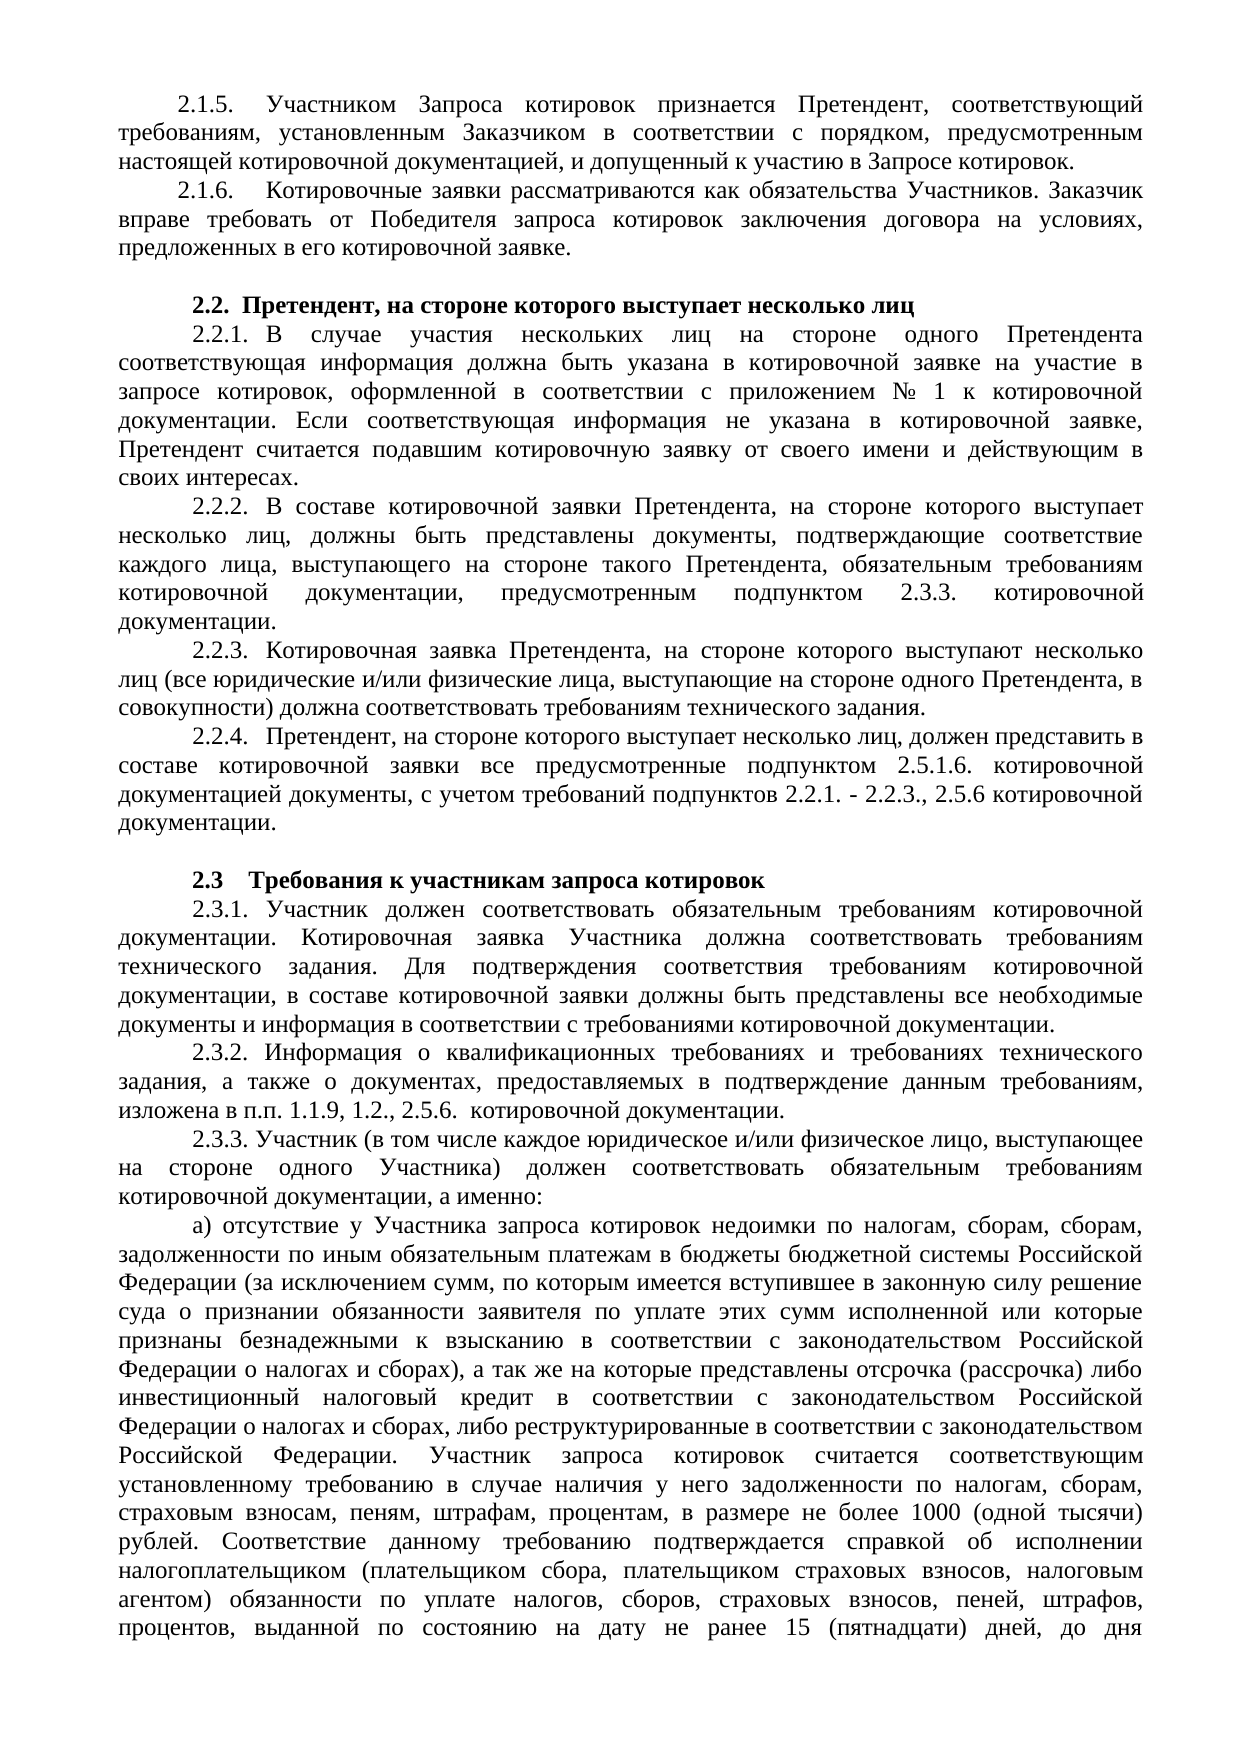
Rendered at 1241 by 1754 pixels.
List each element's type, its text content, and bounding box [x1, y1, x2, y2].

subtitle 2.3 Требования к участникам запроса котировок [192, 865, 1144, 894]
list В случае участия нескольких лиц на стороне одного Претендента соответствующая информация должна быть указана в котировочной заявке на участие в запросе котировок, оформленной в соответствии с приложением № 1 к котировочной документации. Если соответствующая информация не указана в котировочной заявке, Претендент считается подавшим котировочную заявку от своего имени и действующим в своих интересах. [118, 319, 1144, 491]
list Участником Запроса котировок признается Претендент, соответствующий требованиям, установленным Заказчиком в соответствии с порядком, предусмотренным настоящей котировочной документацией, и допущенный к участию в Запросе котировок. [118, 89, 1144, 175]
text 2.3.2. Информация о квалификационных требованиях и требованиях технического задания, а также о документах, предоставляемых в подтверждение данным требованиям, изложена в п.п. 1.1.9, 1.2., 2.5.6. котировочной документации. [118, 1037, 1144, 1124]
list Котировочная заявка Претендента, на стороне которого выступают несколько лиц (все юридические и/или физические лица, выступающие на стороне одного Претендента, в совокупности) должна соответствовать требованиям технического задания. [118, 635, 1144, 721]
list Претендент, на стороне которого выступает несколько лиц, должен представить в составе котировочной заявки все предусмотренные подпунктом 2.5.1.6. котировочной документацией документы, с учетом требований подпунктов 2.2.1. - 2.2.3., 2.5.6 котировочной документации. [118, 721, 1144, 836]
text 2.3.3. Участник (в том числе каждое юридическое и/или физическое лицо, выступающее на стороне одного Участника) должен соответствовать обязательным требованиям котировочной документации, а именно: [118, 1124, 1144, 1210]
list Участник должен соответствовать обязательным требованиям котировочной документации. Котировочная заявка Участника должна соответствовать требованиям технического задания. Для подтверждения соответствия требованиям котировочной документации, в составе котировочной заявки должны быть представлены все необходимые документы и информация в соответствии с требованиями котировочной документации. [118, 894, 1144, 1037]
subtitle 2.2. Претендент, на стороне которого выступает несколько лиц [118, 290, 1144, 319]
list В составе котировочной заявки Претендента, на стороне которого выступает несколько лиц, должны быть представлены документы, подтверждающие соответствие каждого лица, выступающего на стороне такого Претендента, обязательным требованиям котировочной документации, предусмотренным подпунктом 2.3.3. котировочной документации. [118, 491, 1144, 635]
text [118, 1210, 1144, 1641]
list Котировочные заявки рассматриваются как обязательства Участников. Заказчик вправе требовать от Победителя запроса котировок заключения договора на условиях, предложенных в его котировочной заявке. [118, 175, 1144, 261]
